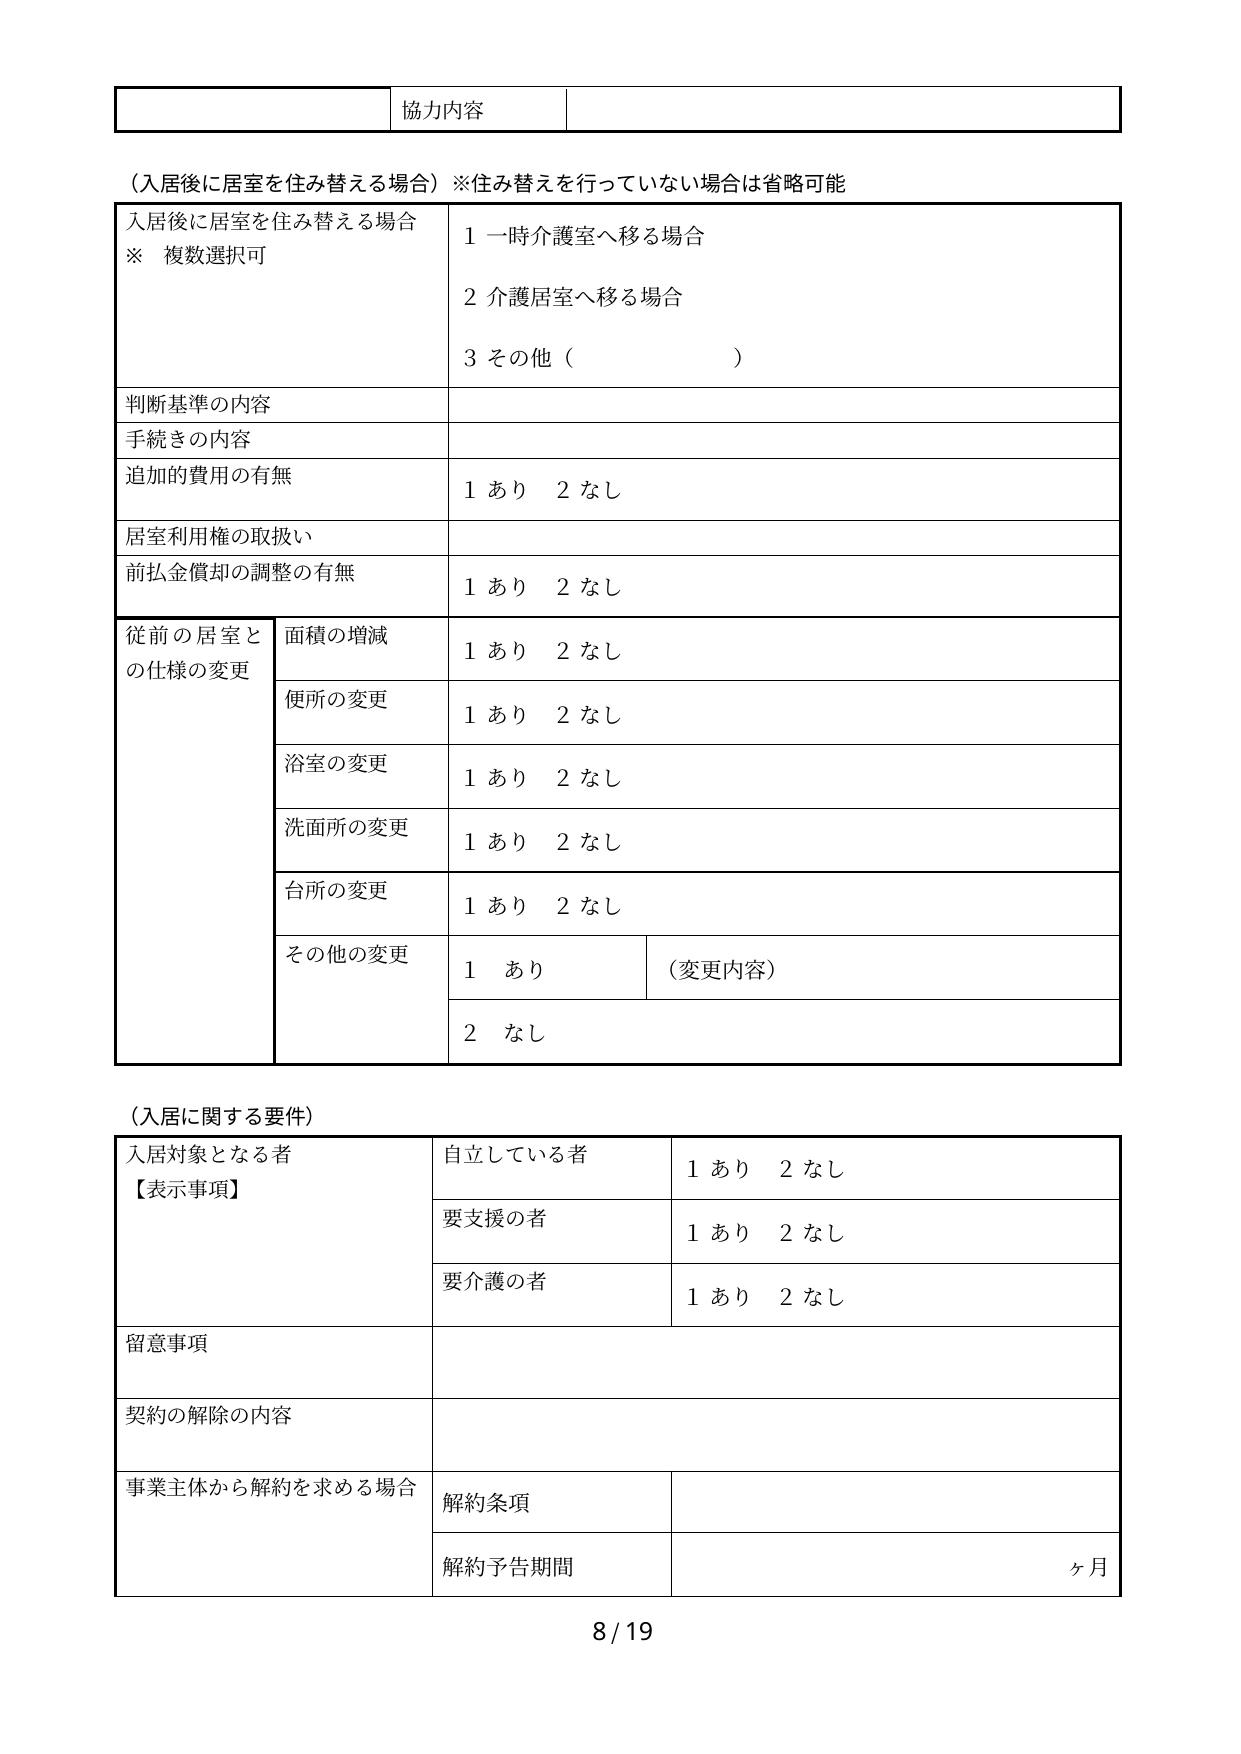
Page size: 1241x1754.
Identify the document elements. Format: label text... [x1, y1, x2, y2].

table_cell 台所の変更 [276, 873, 448, 935]
table_cell 協力内容 [391, 87, 566, 129]
table_cell １ あり ２ なし [449, 556, 1119, 616]
table_cell 判断基準の内容 [117, 388, 448, 422]
table_cell 要支援の者 [433, 1200, 671, 1262]
table_cell １ あり ２ なし [449, 745, 1119, 808]
table_cell [433, 1327, 1119, 1398]
table_cell 便所の変更 [276, 681, 448, 744]
table_header １ あり ２ なし [672, 1138, 1119, 1199]
table_cell １ あり ２ なし [449, 618, 1119, 680]
table_cell 契約の解除の内容 [117, 1399, 432, 1471]
table_cell 追加的費用の有無 [117, 459, 448, 519]
table_cell １ あり ２ なし [449, 873, 1119, 935]
table_header 入居対象となる者 【表示事項】 [117, 1138, 432, 1326]
table_cell [449, 521, 1119, 555]
table_cell ヶ月 [672, 1533, 1119, 1596]
table_cell （変更内容） [647, 936, 1119, 999]
table_cell １ あり ２ なし [672, 1200, 1119, 1262]
table_cell 浴室の変更 [276, 745, 448, 808]
table_cell １ あり ２ なし [449, 459, 1119, 519]
table_cell 従前の居室との仕様の変更 [117, 620, 273, 1063]
table_header 自立している者 [433, 1138, 671, 1199]
table_cell １ あり [449, 936, 646, 999]
table_cell ２ なし [449, 1000, 1119, 1063]
table_cell 解約条項 [433, 1472, 671, 1532]
table_cell 解約予告期間 [433, 1533, 671, 1596]
table_cell １ あり ２ なし [449, 681, 1119, 744]
table_cell 居室利用権の取扱い [117, 521, 448, 555]
text （入居に関する要件） [118, 1100, 1122, 1131]
table_cell 留意事項 [117, 1327, 432, 1398]
table_cell [449, 388, 1119, 422]
table_cell 事業主体から解約を求める場合 [117, 1472, 432, 1596]
table_cell 面積の増減 [276, 618, 448, 680]
table_cell [449, 423, 1119, 458]
table_cell [672, 1472, 1119, 1532]
table_cell １ あり ２ なし [672, 1264, 1119, 1326]
table_cell 要介護の者 [433, 1264, 671, 1326]
table_header 入居後に居室を住み替える場合 複数選択可 [117, 205, 448, 387]
table_cell その他の変更 [276, 936, 448, 1063]
table_cell 前払金償却の調整の有無 [117, 556, 448, 616]
table_cell 手続きの内容 [117, 423, 448, 458]
text （入居後に居室を住み替える場合）※住み替えを行っていない場合は省略可能 [118, 167, 1122, 197]
table_cell 洗面所の変更 [276, 809, 448, 871]
table_cell １ あり ２ なし [449, 809, 1119, 871]
table_header １ 一時介護室へ移る場合 ２ 介護居室へ移る場合 ３ その他（ ） [449, 205, 1119, 387]
table_cell [433, 1399, 1119, 1471]
table_cell [566, 87, 1119, 129]
